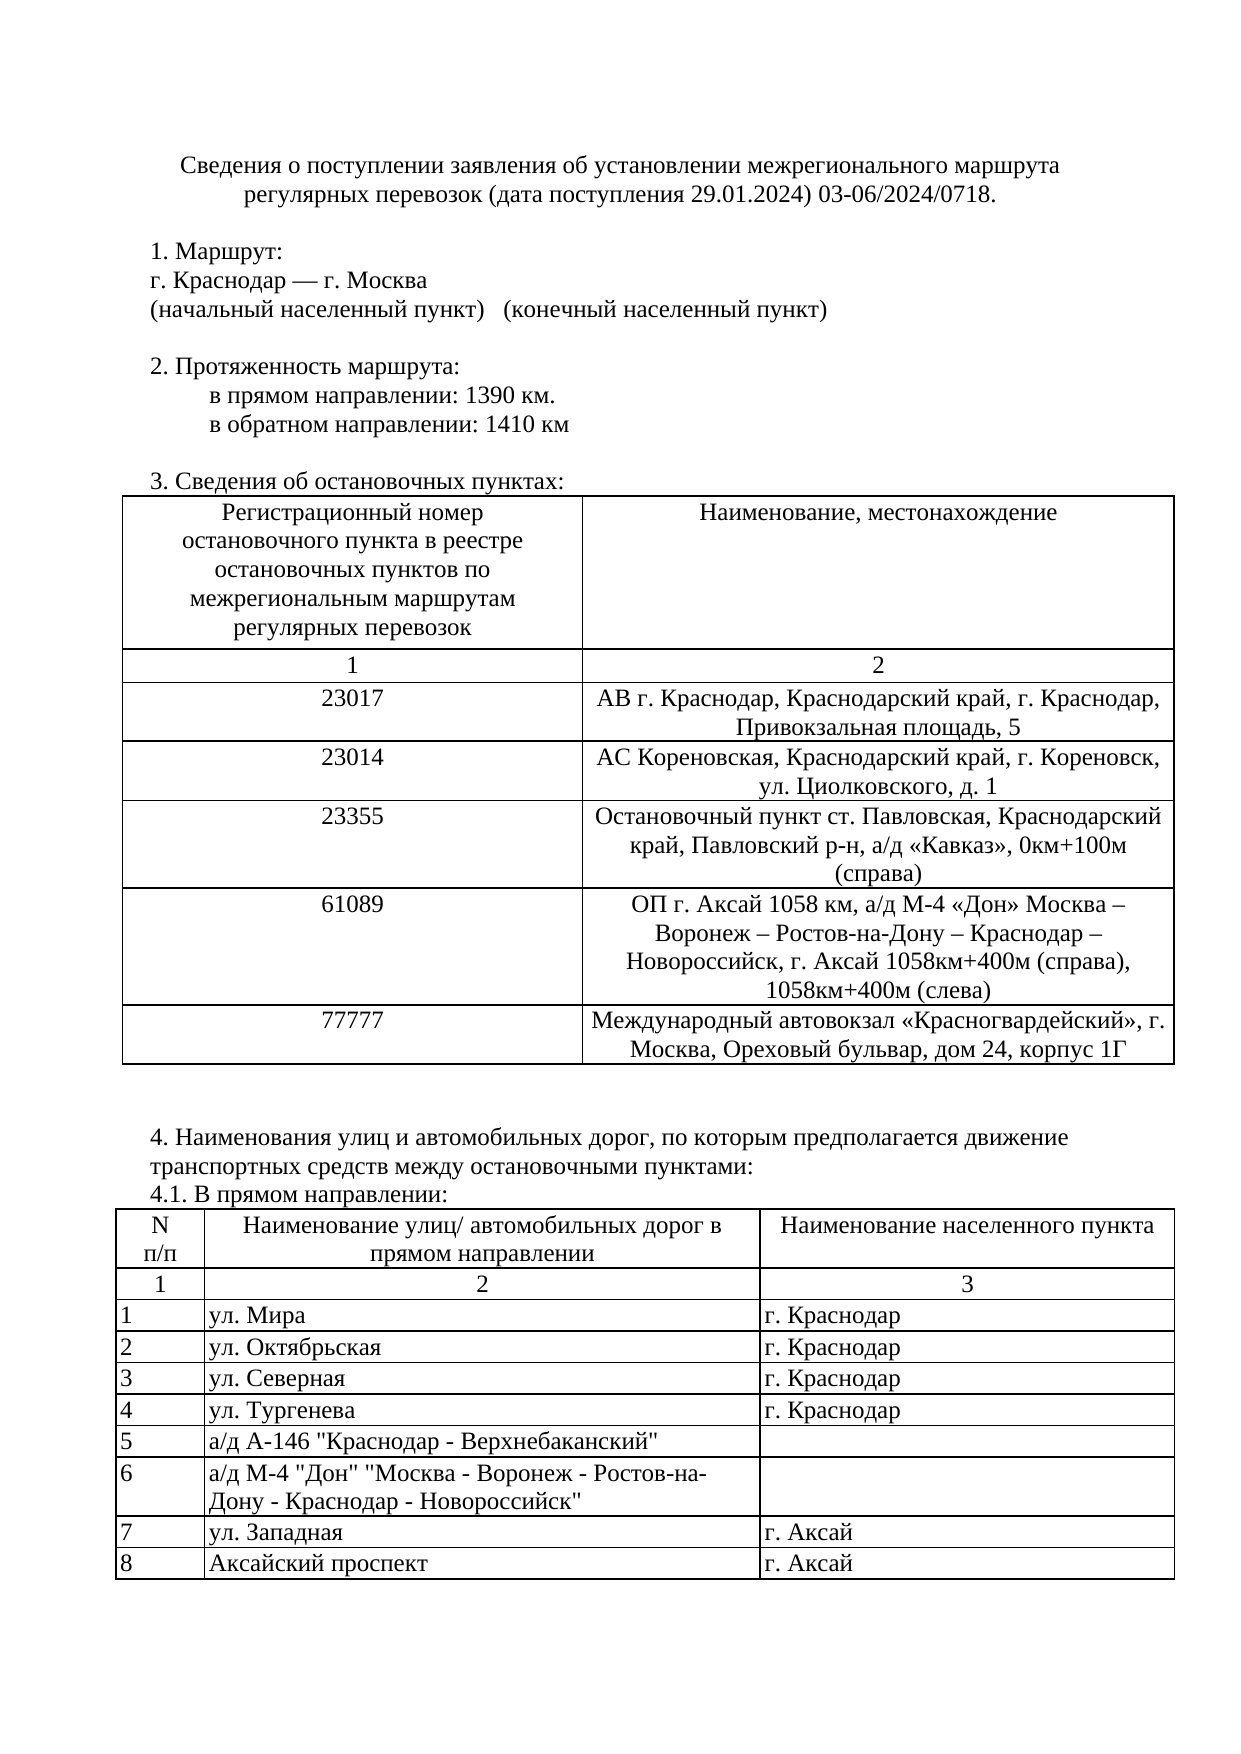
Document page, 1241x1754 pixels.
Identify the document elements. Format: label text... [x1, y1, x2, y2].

text 2. Протяженность маршрута: [150, 351, 1090, 380]
table_cell 23014 [123, 742, 582, 799]
table_cell г. Краснодар [761, 1332, 1174, 1362]
table_cell 5 [117, 1426, 204, 1456]
table_cell г. Аксай [761, 1548, 1174, 1578]
table_cell 1 [117, 1300, 204, 1330]
text в прямом направлении: 1390 км. [150, 380, 1090, 409]
text в обратном направлении: 1410 км [150, 409, 1090, 437]
table_cell а/д А-146 "Краснодар - Верхнебаканский" [205, 1426, 759, 1456]
table_cell 6 [117, 1458, 204, 1515]
text 4.1. В прямом направлении: [150, 1179, 1090, 1208]
text (начальный населенный пункт) (конечный населенный пункт) [150, 294, 1090, 322]
table_cell ул. Мира [205, 1300, 759, 1330]
table_cell 2 [205, 1269, 759, 1299]
table_cell АВ г. Краснодар, Краснодарский край, г. Краснодар, Привокзальная площадь, 5 [583, 683, 1173, 740]
table_header N п/п [117, 1210, 204, 1267]
table_cell ул. Западная [205, 1517, 759, 1547]
table_cell г. Краснодар [761, 1395, 1174, 1424]
table_cell [761, 1458, 1174, 1515]
table_cell 4 [117, 1395, 204, 1424]
table_header Регистрационный номер остановочного пункта в реестре остановочных пунктов по межрегиональным маршрутам регулярных перевозок [123, 497, 582, 648]
table_cell 2 [583, 650, 1173, 681]
table_cell ОП г. Аксай 1058 км, а/д М-4 «Дон» Москва – Воронеж – Ростов-на-Дону – Краснодар – Новороссийск, г. Аксай 1058км+400м (справа), 1058км+400м (слева) [583, 889, 1173, 1004]
table_cell Остановочный пункт ст. Павловская, Краснодарский край, Павловский р-н, а/д «Кавказ», 0км+100м (справа) [583, 801, 1173, 887]
table_cell г. Краснодар [761, 1300, 1174, 1330]
table_cell 77777 [123, 1006, 582, 1063]
table_cell г. Аксай [761, 1517, 1174, 1547]
text 4. Наименования улиц и автомобильных дорог, по которым предполагается движение транспортных средств между остановочными пунктами: [150, 1122, 1090, 1179]
text 1. Маршрут: [150, 236, 1090, 265]
text 3. Сведения об остановочных пунктах: [150, 466, 1090, 495]
table_cell ул. Октябрьская [205, 1332, 759, 1362]
table_cell АС Кореновская, Краснодарский край, г. Кореновск, ул. Циолковского, д. 1 [583, 742, 1173, 799]
table_cell 3 [761, 1269, 1174, 1299]
table_cell ул. Тургенева [205, 1395, 759, 1424]
table_header Наименование населенного пункта [761, 1210, 1174, 1267]
table_cell Международный автовокзал «Красногвардейский», г. Москва, Ореховый бульвар, дом 24, корпус 1Г [583, 1006, 1173, 1063]
table_cell [761, 1426, 1174, 1456]
table_cell 1 [117, 1269, 204, 1299]
table_cell 8 [117, 1548, 204, 1578]
table_cell ул. Северная [205, 1363, 759, 1393]
table_cell 23355 [123, 801, 582, 887]
table_cell 2 [117, 1332, 204, 1362]
text Сведения о поступлении заявления об установлении межрегионального маршрута регулярных перевозок (дата поступления 29.01.2024) 03-06/2024/0718. [150, 150, 1090, 207]
table_cell 7 [117, 1517, 204, 1547]
table_cell 3 [117, 1363, 204, 1393]
table_cell 61089 [123, 889, 582, 1004]
text г. Краснодар — г. Москва [150, 265, 1090, 294]
table_cell 1 [123, 650, 582, 681]
table_cell г. Краснодар [761, 1363, 1174, 1393]
table_cell Аксайский проспект [205, 1548, 759, 1578]
table_header Наименование улиц/ автомобильных дорог в прямом направлении [205, 1210, 759, 1267]
table_cell 23017 [123, 683, 582, 740]
table_header Наименование, местонахождение [583, 497, 1173, 648]
table_cell а/д М-4 "Дон" "Москва - Воронеж - Ростов-на-Дону - Краснодар - Новороссийск" [205, 1458, 759, 1515]
